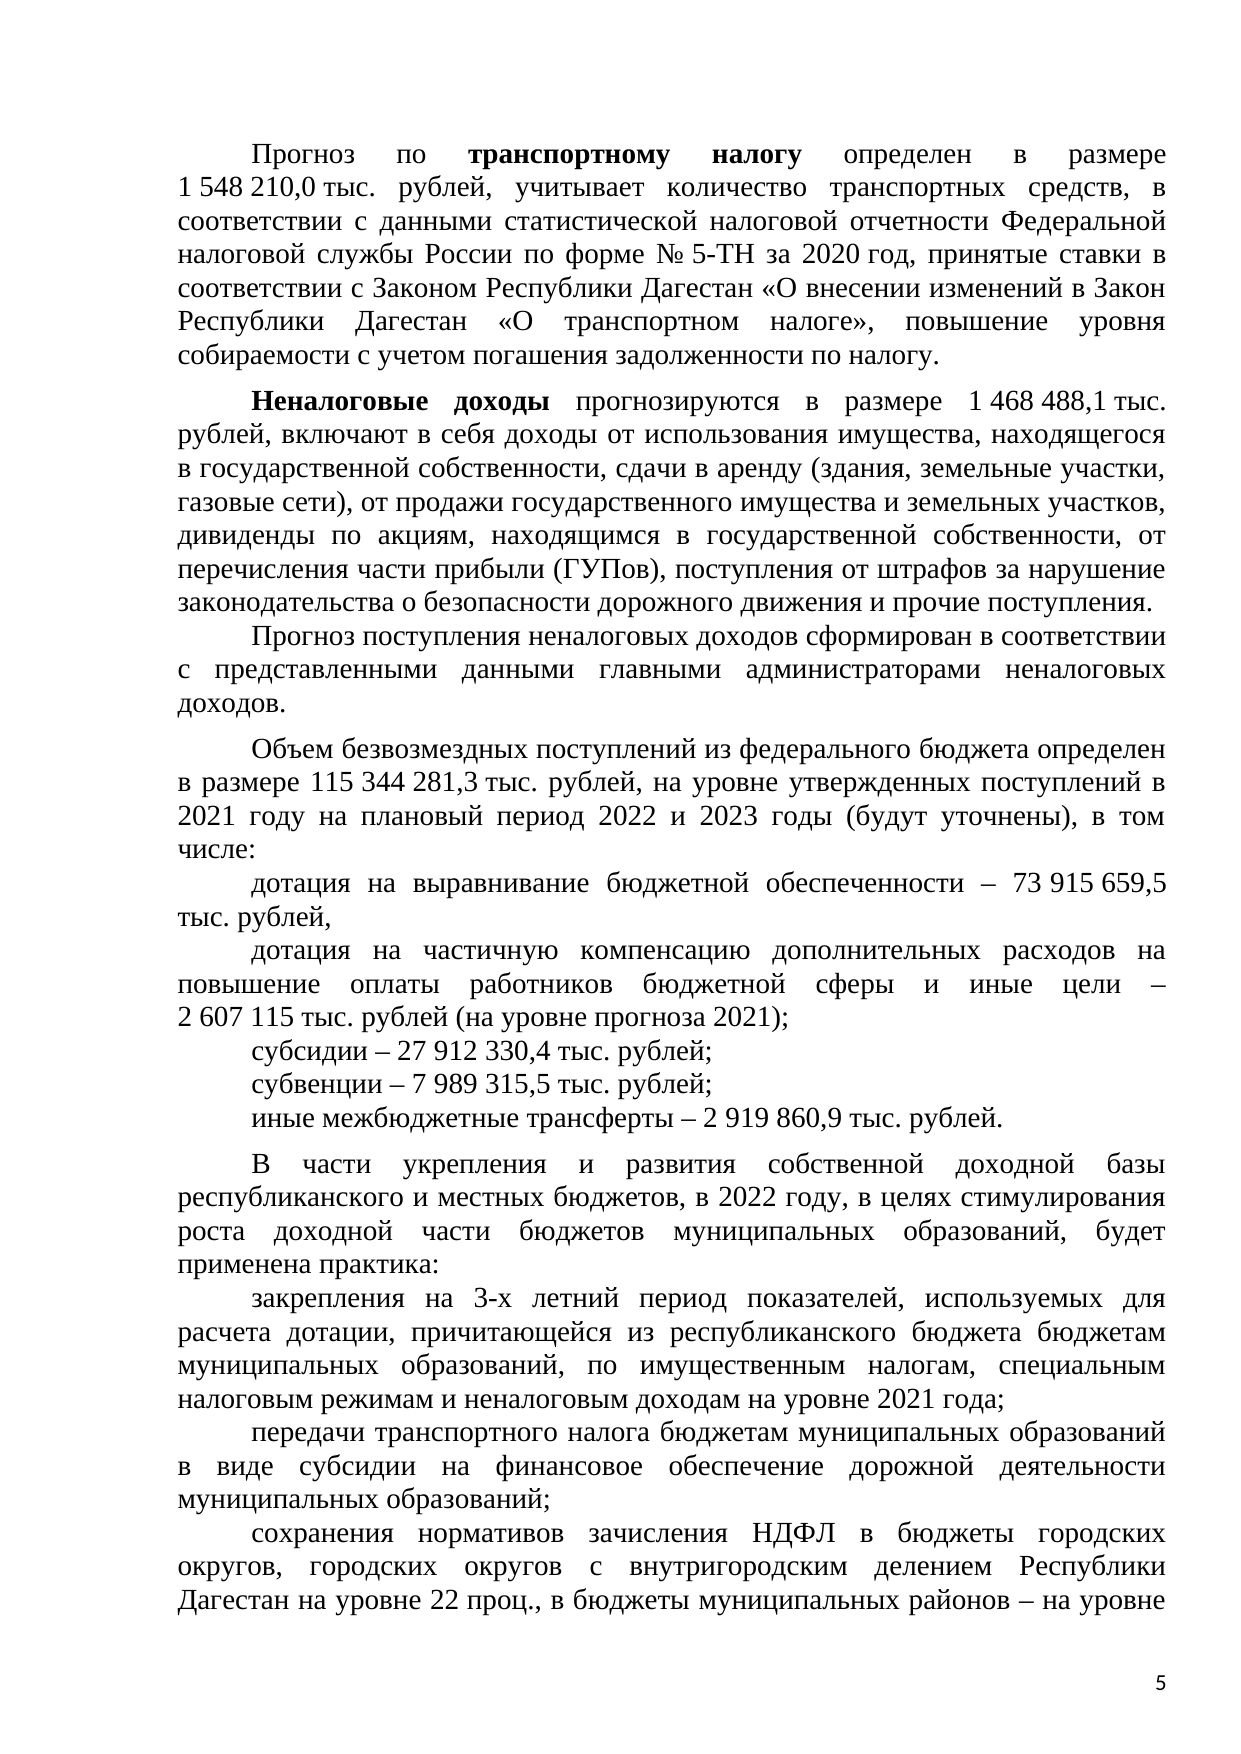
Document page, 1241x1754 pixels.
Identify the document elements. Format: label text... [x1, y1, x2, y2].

text дотация на частичную компенсацию дополнительных расходов на повышение оплаты работников бюджетной сферы и иные цели – 2 607 115 тыс. рублей (на уровне прогноза 2021); [177, 932, 1167, 1033]
text Объем безвозмездных поступлений из федерального бюджета определен в размере 115 344 281,3 тыс. рублей, на уровне утвержденных поступлений в 2021 году на плановый период 2022 и 2023 годы (будут уточнены), в том числе: [177, 731, 1167, 865]
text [177, 1515, 1167, 1616]
text иные межбюджетные трансферты – 2 919 860,9 тыс. рублей. [177, 1100, 1167, 1133]
text дотация на выравнивание бюджетной обеспеченности – 73 915 659,5 тыс. рублей, [177, 865, 1167, 932]
text Неналоговые доходы прогнозируются в размере 1 468 488,1 тыс. рублей, включают в себя доходы от использования имущества, находящегося в государственной собственности, сдачи в аренду (здания, земельные участки, газовые сети), от продажи государственного имущества и земельных участков, дивиденды по акциям, находящимся в государственной собственности, от перечисления части прибыли (ГУПов), поступления от штрафов за нарушение законодательства о безопасности дорожного движения и прочие поступления. [177, 383, 1167, 618]
text передачи транспортного налога бюджетам муниципальных образований в виде субсидии на финансовое обеспечение дорожной деятельности муниципальных образований; [177, 1414, 1167, 1515]
text субвенции – 7 989 315,5 тыс. рублей; [177, 1066, 1167, 1100]
text В части укрепления и развития собственной доходной базы республиканского и местных бюджетов, в 2022 году, в целях стимулирования роста доходной части бюджетов муниципальных образований, будет применена практика: [177, 1146, 1167, 1280]
text Прогноз поступления неналоговых доходов сформирован в соответствии с представленными данными главными администраторами неналоговых доходов. [177, 618, 1167, 718]
text Прогноз по транспортному налогу определен в размере 1 548 210,0 тыс. рублей, учитывает количество транспортных средств, в соответствии с данными статистической налоговой отчетности Федеральной налоговой службы России по форме № 5-ТН за 2020 год, принятые ставки в соответствии с Законом Республики Дагестан «О внесении изменений в Закон Республики Дагестан «О транспортном налоге», повышение уровня собираемости с учетом погашения задолженности по налогу. [177, 136, 1167, 371]
text субсидии – 27 912 330,4 тыс. рублей; [177, 1033, 1167, 1066]
text закрепления на 3-х летний период показателей, используемых для расчета дотации, причитающейся из республиканского бюджета бюджетам муниципальных образований, по имущественным налогам, специальным налоговым режимам и неналоговым доходам на уровне 2021 года; [177, 1280, 1167, 1414]
